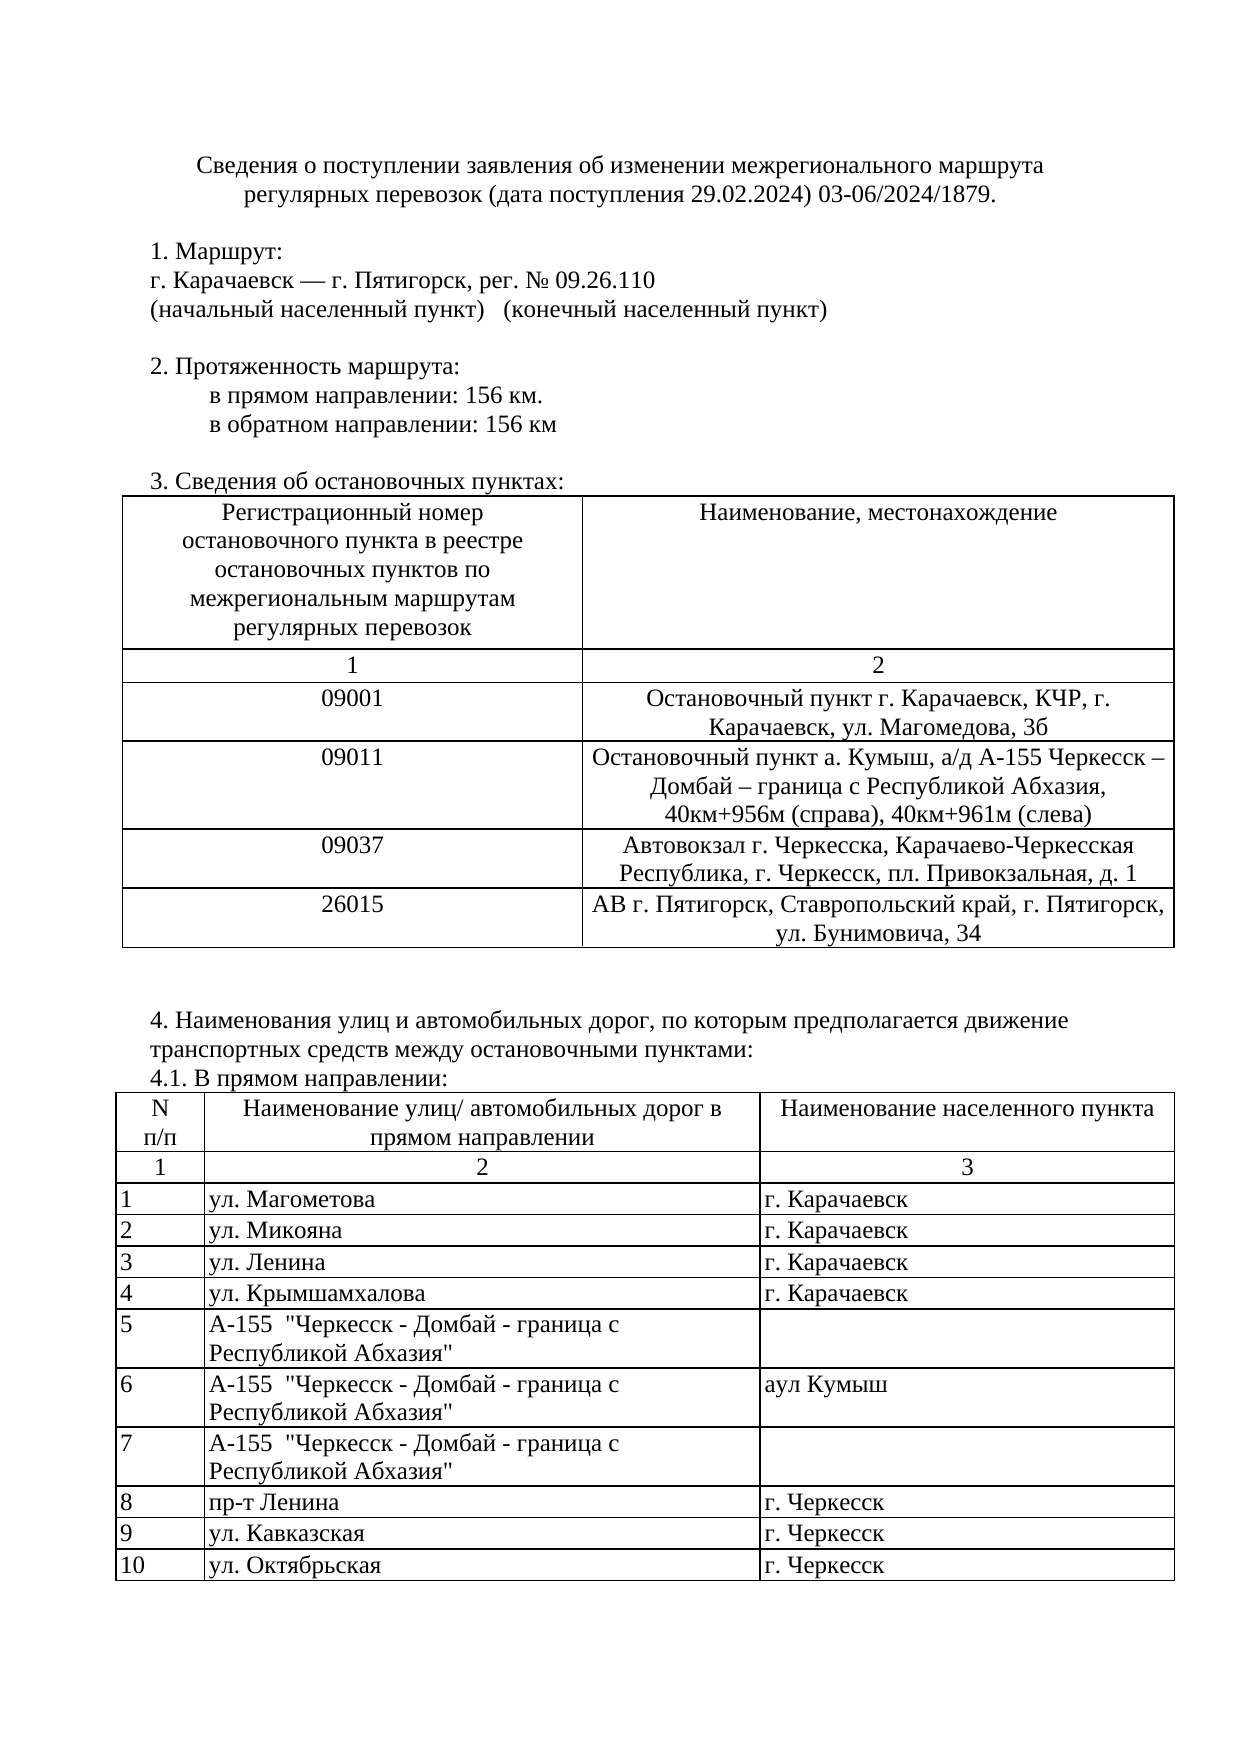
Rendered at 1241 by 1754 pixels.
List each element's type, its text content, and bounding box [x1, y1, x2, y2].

table_cell пр-т Ленина [205, 1487, 759, 1517]
table_cell г. Карачаевск [761, 1215, 1174, 1245]
table_cell 7 [117, 1428, 204, 1485]
text 1. Маршрут: [150, 236, 1090, 265]
text в обратном направлении: 156 км [150, 409, 1090, 437]
table_cell 10 [117, 1550, 204, 1579]
table_cell г. Карачаевск [761, 1278, 1174, 1308]
table_header Наименование улиц/ автомобильных дорог в прямом направлении [205, 1093, 759, 1151]
table_cell [761, 1428, 1174, 1485]
table_cell Остановочный пункт г. Карачаевск, КЧР, г. Карачаевск, ул. Магомедова, 3б [583, 683, 1173, 740]
table_cell 26015 [123, 889, 582, 946]
table_cell 8 [117, 1487, 204, 1517]
table_cell ул. Микояна [205, 1215, 759, 1245]
table_cell г. Черкесск [761, 1487, 1174, 1517]
table_cell г. Черкесск [761, 1550, 1174, 1579]
table_cell 1 [123, 650, 582, 681]
table_cell аул Кумыш [761, 1369, 1174, 1426]
text г. Карачаевск — г. Пятигорск, рег. № 09.26.110 [150, 265, 1090, 294]
table_cell 2 [117, 1215, 204, 1245]
table_cell 3 [761, 1152, 1174, 1182]
table_cell 09037 [123, 830, 582, 887]
table_cell 2 [205, 1152, 759, 1182]
table_cell 6 [117, 1369, 204, 1426]
table_cell ул. Ленина [205, 1247, 759, 1277]
text 4.1. В прямом направлении: [150, 1063, 1090, 1092]
text Сведения о поступлении заявления об изменении межрегионального маршрута регулярных перевозок (дата поступления 29.02.2024) 03-06/2024/1879. [150, 150, 1090, 207]
table_cell АВ г. Пятигорск, Ставропольский край, г. Пятигорск, ул. Бунимовича, 34 [583, 889, 1173, 946]
table_cell ул. Крымшамхалова [205, 1278, 759, 1308]
table_cell [761, 1310, 1174, 1367]
text 2. Протяженность маршрута: [150, 351, 1090, 380]
text 3. Сведения об остановочных пунктах: [150, 466, 1090, 495]
text (начальный населенный пункт) (конечный населенный пункт) [150, 294, 1090, 322]
table_cell Остановочный пункт а. Кумыш, а/д А-155 Черкесск – Домбай – граница с Республикой Абхазия, 40км+956м (справа), 40км+961м (слева) [583, 742, 1173, 828]
table_header Регистрационный номер остановочного пункта в реестре остановочных пунктов по межрегиональным маршрутам регулярных перевозок [123, 497, 582, 648]
table_cell 09001 [123, 683, 582, 740]
table_cell 9 [117, 1518, 204, 1548]
text 4. Наименования улиц и автомобильных дорог, по которым предполагается движение транспортных средств между остановочными пунктами: [150, 1005, 1090, 1063]
table_cell 3 [117, 1247, 204, 1277]
text в прямом направлении: 156 км. [150, 380, 1090, 409]
table_cell ул. Кавказская [205, 1518, 759, 1548]
table_cell г. Карачаевск [761, 1184, 1174, 1214]
table_header Наименование населенного пункта [761, 1093, 1174, 1151]
table_cell А-155 "Черкесск - Домбай - граница с Республикой Абхазия" [205, 1310, 759, 1367]
table_cell А-155 "Черкесск - Домбай - граница с Республикой Абхазия" [205, 1369, 759, 1426]
table_cell ул. Магометова [205, 1184, 759, 1214]
table_cell г. Черкесск [761, 1518, 1174, 1548]
table_cell 09011 [123, 742, 582, 828]
table_cell Автовокзал г. Черкесска, Карачаево-Черкесская Республика, г. Черкесск, пл. Привокзальная, д. 1 [583, 830, 1173, 887]
table_header N п/п [117, 1093, 204, 1151]
table_cell 2 [583, 650, 1173, 681]
table_cell ул. Октябрьская [205, 1550, 759, 1579]
table_cell 5 [117, 1310, 204, 1367]
table_header Наименование, местонахождение [583, 497, 1173, 648]
table_cell 1 [117, 1152, 204, 1182]
table_cell А-155 "Черкесск - Домбай - граница с Республикой Абхазия" [205, 1428, 759, 1485]
table_cell 4 [117, 1278, 204, 1308]
table_cell г. Карачаевск [761, 1247, 1174, 1277]
table_cell 1 [117, 1184, 204, 1214]
